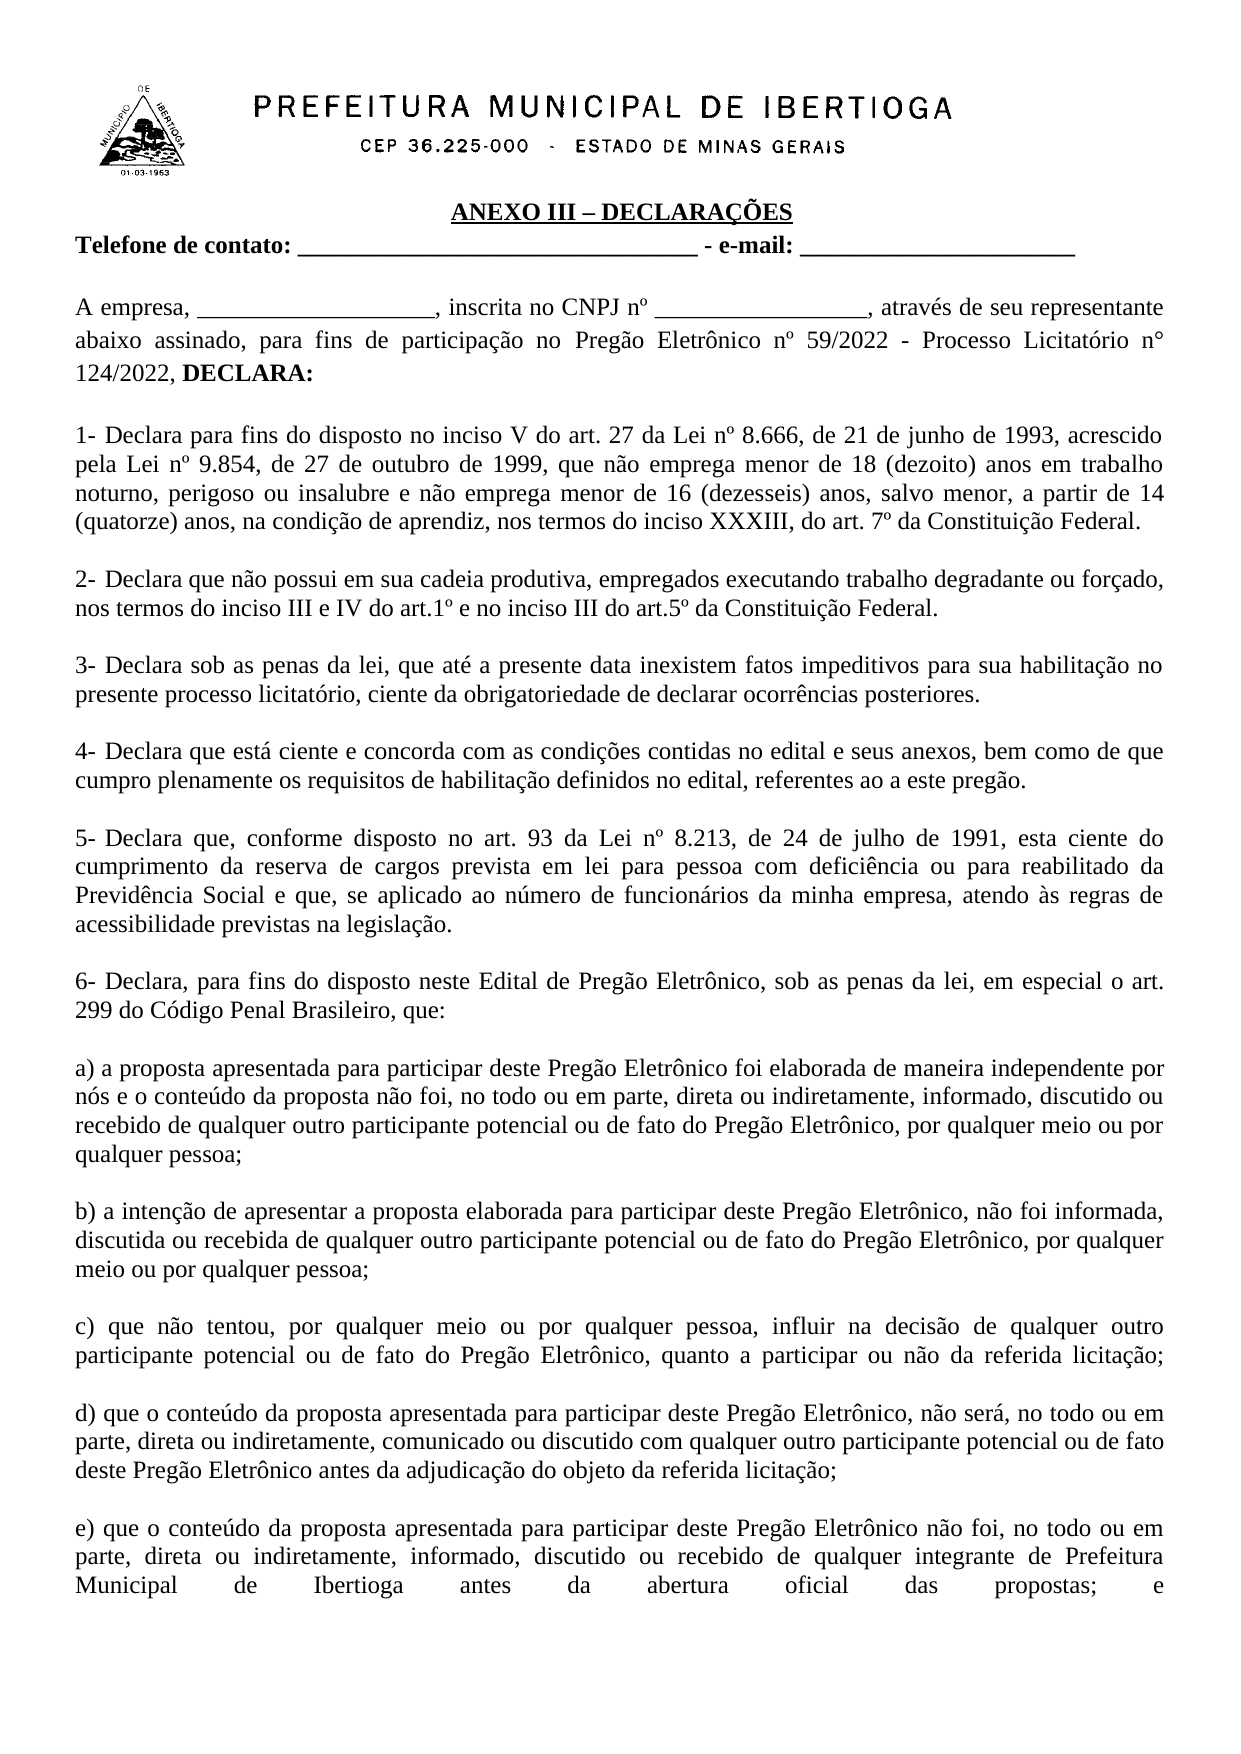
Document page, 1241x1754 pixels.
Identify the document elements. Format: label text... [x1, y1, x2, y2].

list Declara que, conforme disposto no art. 93 da Lei nº 8.213, de 24 de julho de 1991, esta ciente do cumprimento da reserva de cargos prevista em lei para pessoa com deficiência ou para reabilitado da Previdência Social e que, se aplicado ao número de funcionários da minha empresa, atendo às regras de acessibilidade previstas na legislação. [75, 823, 1165, 938]
text c) que não tentou, por qualquer meio ou por qualquer pessoa, influir na decisão de qualquer outro participante potencial ou de fato do Pregão Eletrônico, quanto a participar ou não da referida licitação; d) que o conteúdo da proposta apresentada para participar deste Pregão Eletrônico, não será, no todo ou em parte, direta ou indiretamente, comunicado ou discutido com qualquer outro participante potencial ou de fato deste Pregão Eletrônico antes da adjudicação do objeto da referida licitação; [75, 1283, 1165, 1484]
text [75, 1484, 1165, 1628]
text Telefone de contato: ________________________________ - e-mail: ______________________ [75, 231, 1165, 259]
list Declara que está ciente e concorda com as condições contidas no edital e seus anexos, bem como de que cumpro plenamente os requisitos de habilitação definidos no edital, referentes ao a este pregão. [75, 736, 1165, 794]
text b) a intenção de apresentar a proposta elaborada para participar deste Pregão Eletrônico, não foi informada, discutida ou recebida de qualquer outro participante potencial ou de fato do Pregão Eletrônico, por qualquer meio ou por qualquer pessoa; [75, 1168, 1165, 1283]
list Declara sob as penas da lei, que até a presente data inexistem fatos impeditivos para sua habilitação no presente processo licitatório, ciente da obrigatoriedade de declarar ocorrências posteriores. [75, 650, 1165, 708]
list Declara para fins do disposto no inciso V do art. 27 da Lei nº 8.666, de 21 de junho de 1993, acrescido pela Lei nº 9.854, de 27 de outubro de 1999, que não emprega menor de 18 (dezoito) anos em trabalho noturno, perigoso ou insalubre e não emprega menor de 16 (dezesseis) anos, salvo menor, a partir de 14 (quatorze) anos, na condição de aprendiz, nos termos do inciso XXXIII, do art. 7º da Constituição Federal. [75, 420, 1165, 535]
text ANEXO III – DECLARAÇÕES [75, 197, 1168, 226]
list Declara, para fins do disposto neste Edital de Pregão Eletrônico, sob as penas da lei, em especial o art. 299 do Código Penal Brasileiro, que: [75, 966, 1165, 1024]
list Declara que não possui em sua cadeia produtiva, empregados executando trabalho degradante ou forçado, nos termos do inciso III e IV do art.1º e no inciso III do art.5º da Constituição Federal. [75, 564, 1165, 621]
text A empresa, ___________________, inscrita no CNPJ nº _________________, através de seu representante abaixo assinado, para fins de participação no Pregão Eletrônico nº 59/2022 - Processo Licitatório n° 124/2022, DECLARA: [75, 292, 1165, 387]
text a) a proposta apresentada para participar deste Pregão Eletrônico foi elaborada de maneira independente por nós e o conteúdo da proposta não foi, no todo ou em parte, direta ou indiretamente, informado, discutido ou recebido de qualquer outro participante potencial ou de fato do Pregão Eletrônico, por qualquer meio ou por qualquer pessoa; [75, 1024, 1165, 1168]
